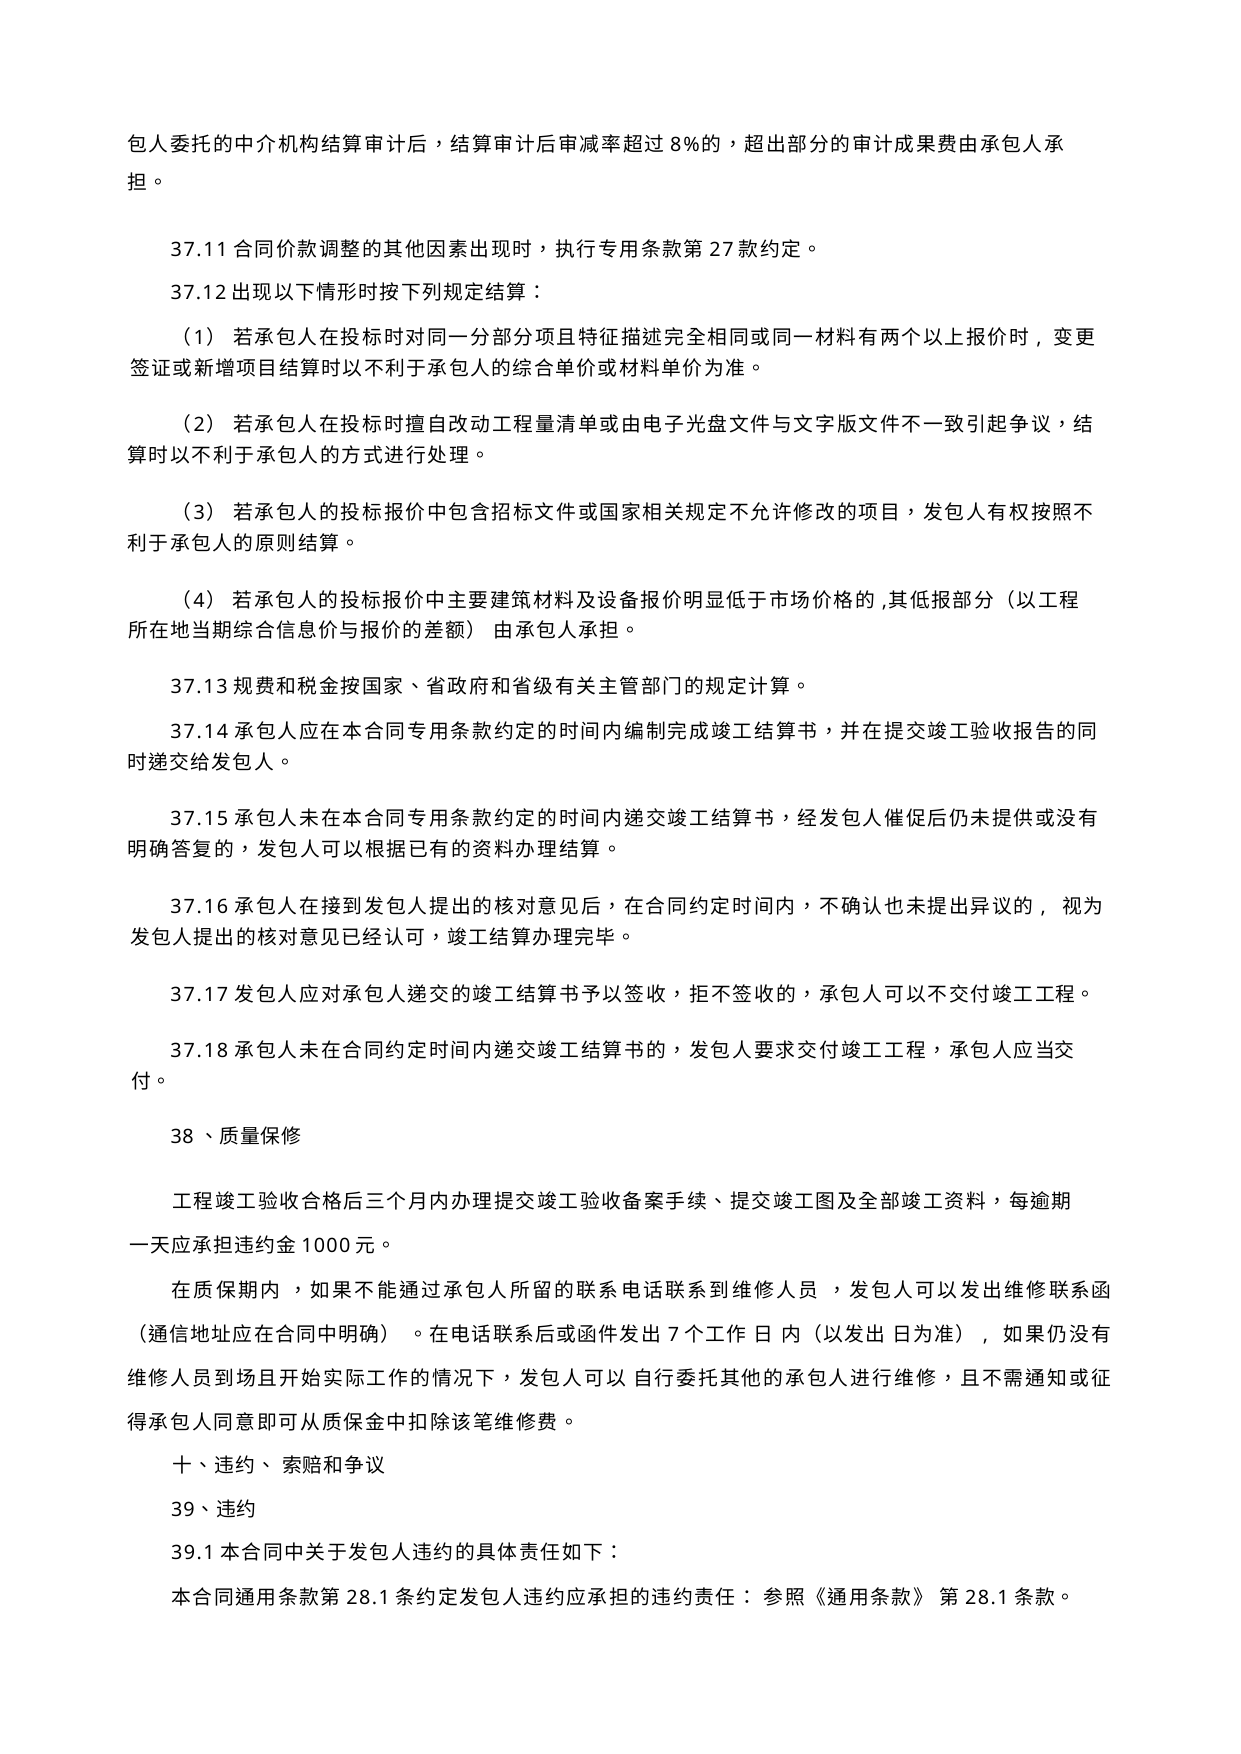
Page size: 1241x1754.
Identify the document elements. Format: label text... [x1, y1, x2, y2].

text （2） 若承包人在投标时擅自改动工程量清单或由电子光盘文件与文字版文件不一致引起争议，结算时以不利于承包人的方式进行处理。 [127, 411, 1112, 468]
text 37.15承包人未在本合同专用条款约定的时间内递交竣工结算书，经发包人催促后仍未提供或没有明确答复的，发包人可以根据已有的资料办理结算。 [128, 805, 1113, 862]
text 37.13规费和税金按国家、省政府和省级有关主管部门的规定计算。 [170, 673, 1113, 699]
text 37.12出现以下情形时按下列规定结算： [170, 279, 1113, 305]
text 37.18承包人未在合同约定时间内递交竣工结算书的，发包人要求交付竣工工程，承包人应当交付。 [131, 1037, 1113, 1094]
text 工程竣工验收合格后三个月内办理提交竣工验收备案手续、提交竣工图及全部竣工资料，每逾期一天应承担违约金1000元。 [129, 1187, 1091, 1258]
text 37.11合同价款调整的其他因素出现时，执行专用条款第27款约定。 [170, 236, 1113, 261]
text 本合同通用条款第28.1条约定发包人违约应承担的违约责任： 参照《通用条款》 第28.1条款。 [127, 1583, 1102, 1610]
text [127, 130, 1102, 195]
text （1） 若承包人在投标时对同一分部分项且特征描述完全相同或同一材料有两个以上报价时 , 变更签证或新增项目结算时以不利于承包人的综合单价或材料单价为准。 [130, 324, 1112, 381]
text 39、违约 [171, 1496, 1113, 1522]
text 在质保期内 ，如果不能通过承包人所留的联系电话联系到维修人员 ，发包人可以发出维修联系函（通信地址应在合同中明确） 。在电话联系后或函件发出7个工作 日 内（以发出 日为准） , 如果仍没有维修人员到场且开始实际工作的情况下，发包人可以 自行委托其他的承包人进行维修，且不需通知或征得承包人同意即可从质保金中扣除该笔维修费。 [127, 1276, 1111, 1435]
text 37.16承包人在接到发包人提出的核对意见后，在合同约定时间内，不确认也未提出异议的 , 视为发包人提出的核对意见已经认可，竣工结算办理完毕。 [130, 892, 1113, 950]
text 39.1本合同中关于发包人违约的具体责任如下： [171, 1539, 1113, 1565]
text 38 、质量保修 [170, 1123, 1113, 1149]
text （4） 若承包人的投标报价中主要建筑材料及设备报价明显低于市场价格的 ,其低报部分（以工程所在地当期综合信息价与报价的差额） 由承包人承担。 [128, 586, 1079, 643]
text 十、违约、 索赔和争议 [172, 1452, 1113, 1478]
text （3） 若承包人的投标报价中包含招标文件或国家相关规定不允许修改的项目，发包人有权按照不利于承包人的原则结算。 [127, 498, 1112, 556]
text 37.14承包人应在本合同专用条款约定的时间内编制完成竣工结算书，并在提交竣工验收报告的同时递交给发包人。 [127, 717, 1113, 775]
text 37.17发包人应对承包人递交的竣工结算书予以签收，拒不签收的，承包人可以不交付竣工工程。 [128, 980, 1113, 1007]
